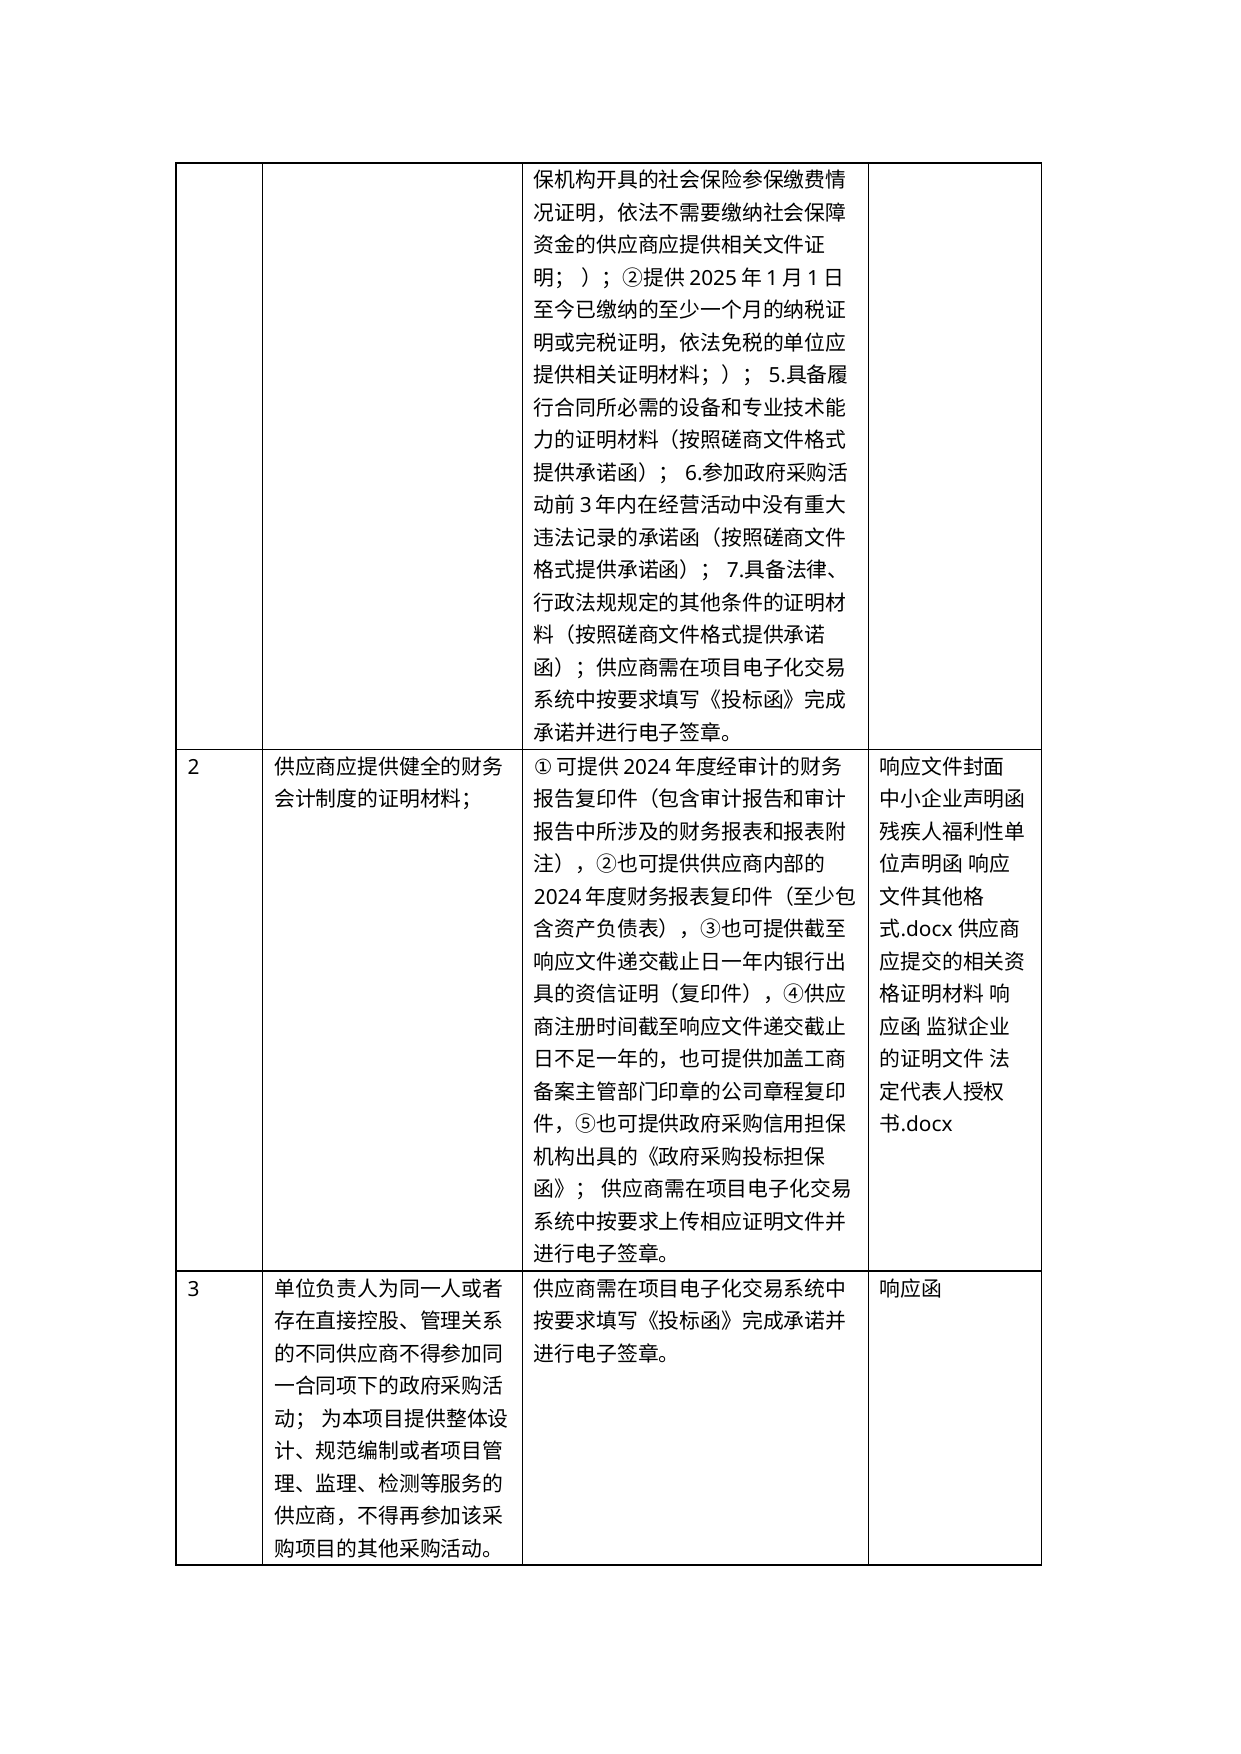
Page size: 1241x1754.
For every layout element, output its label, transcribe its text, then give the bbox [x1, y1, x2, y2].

table_cell 单位负责人为同一人或者存在直接控股、管理关系的不同供应商不得参加同一合同项下的政府采购活动； 为本项目提供整体设计、规范编制或者项目管理、监理、检测等服务的供应商，不得再参加该采购项目的其他采购活动。 [263, 1272, 522, 1564]
table_cell 3 [177, 1272, 262, 1564]
table_cell ①可提供2024年度经审计的财务报告复印件（包含审计报告和审计报告中所涉及的财务报表和报表附注），②也可提供供应商内部的2024年度财务报表复印件（至少包含资产负债表），③也可提供截至响应文件递交截止日一年内银行出具的资信证明（复印件），④供应商注册时间截至响应文件递交截止日不足一年的，也可提供加盖工商备案主管部门印章的公司章程复印件，⑤也可提供政府采购信用担保机构出具的《政府采购投标担保函》； 供应商需在项目电子化交易系统中按要求上传相应证明文件并进行电子签章。 [523, 750, 868, 1270]
table_cell 2 [177, 750, 262, 1270]
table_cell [263, 164, 522, 748]
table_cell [523, 164, 868, 748]
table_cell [869, 164, 1041, 748]
table_cell 供应商应提供健全的财务会计制度的证明材料； [263, 750, 522, 1270]
table_cell 1 [177, 164, 262, 748]
table_cell 响应文件封面 中小企业声明函 残疾人福利性单位声明函 响应文件其他格式.docx 供应商应提交的相关资格证明材料 响应函 监狱企业的证明文件 法定代表人授权书.docx [869, 750, 1041, 1270]
table_cell 供应商需在项目电子化交易系统中按要求填写《投标函》完成承诺并进行电子签章。 [523, 1272, 868, 1564]
table_cell 响应函 [869, 1272, 1041, 1564]
